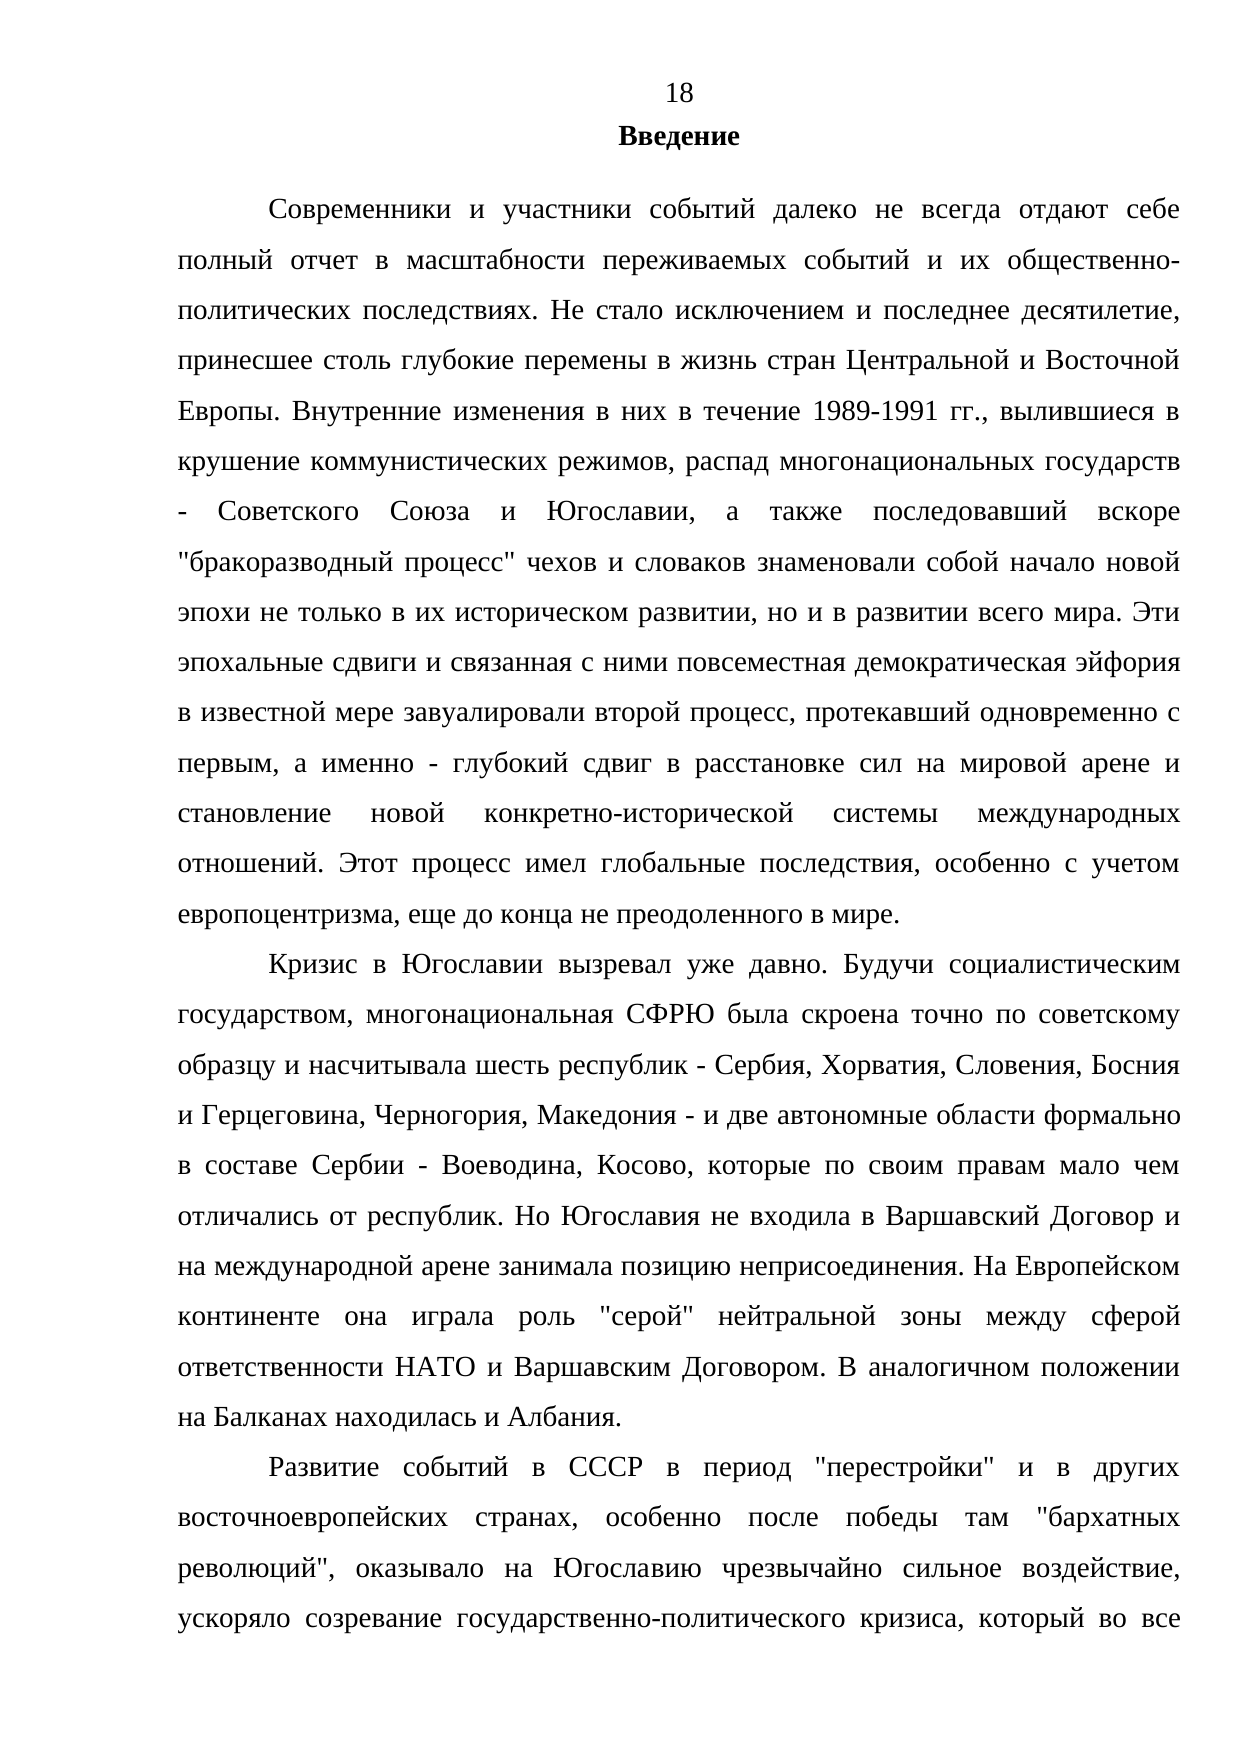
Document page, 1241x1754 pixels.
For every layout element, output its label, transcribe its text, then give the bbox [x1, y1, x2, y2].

text Современники и участники событий далеко не всегда отдают себе полный отчет в масштабности переживаемых событий и их общественно-политических последствиях. Не стало исключением и последнее десятилетие, принесшее столь глубокие перемены в жизнь стран Центральной и Восточной Европы. Внутренние изменения в них в течение 1989-1991 гг., вылившиеся в крушение коммунистических режимов, распад многонациональных государств - Советского Союза и Югославии, а также последовавший вскоре "бракоразводный процесс" чехов и словаков знаменовали собой начало новой эпохи не только в их историческом развитии, но и в развитии всего мира. Эти эпохальные сдвиги и связанная с ними повсеместная демократическая эйфория в известной мере завуалировали второй процесс, протекавший одновременно с первым, а именно - глубокий сдвиг в расстановке сил на мировой арене и становление новой конкретно-исторической системы международных отношений. Этот процесс имел глобальные последствия, особенно с учетом европоцентризма, еще до конца не преодоленного в мире. [177, 191, 1181, 929]
subtitle Введение [177, 118, 1181, 152]
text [177, 1449, 1181, 1634]
text Кризис в Югославии вызревал уже давно. Будучи социалистическим государством, многонациональная СФРЮ была скроена точно по советскому образцу и насчитывала шесть республик - Сербия, Хорватия, Словения, Босния и Герцеговина, Черногория, Македония - и две автономные области формально в составе Сербии - Воеводина, Косово, которые по своим правам мало чем отличались от республик. Но Югославия не входила в Варшавский Договор и на международной арене занимала позицию неприсоединения. На Европейском континенте она играла роль "серой" нейтральной зоны между сферой ответственности НАТО и Варшавским Договором. В аналогичном положении на Балканах находилась и Албания. [177, 946, 1181, 1432]
